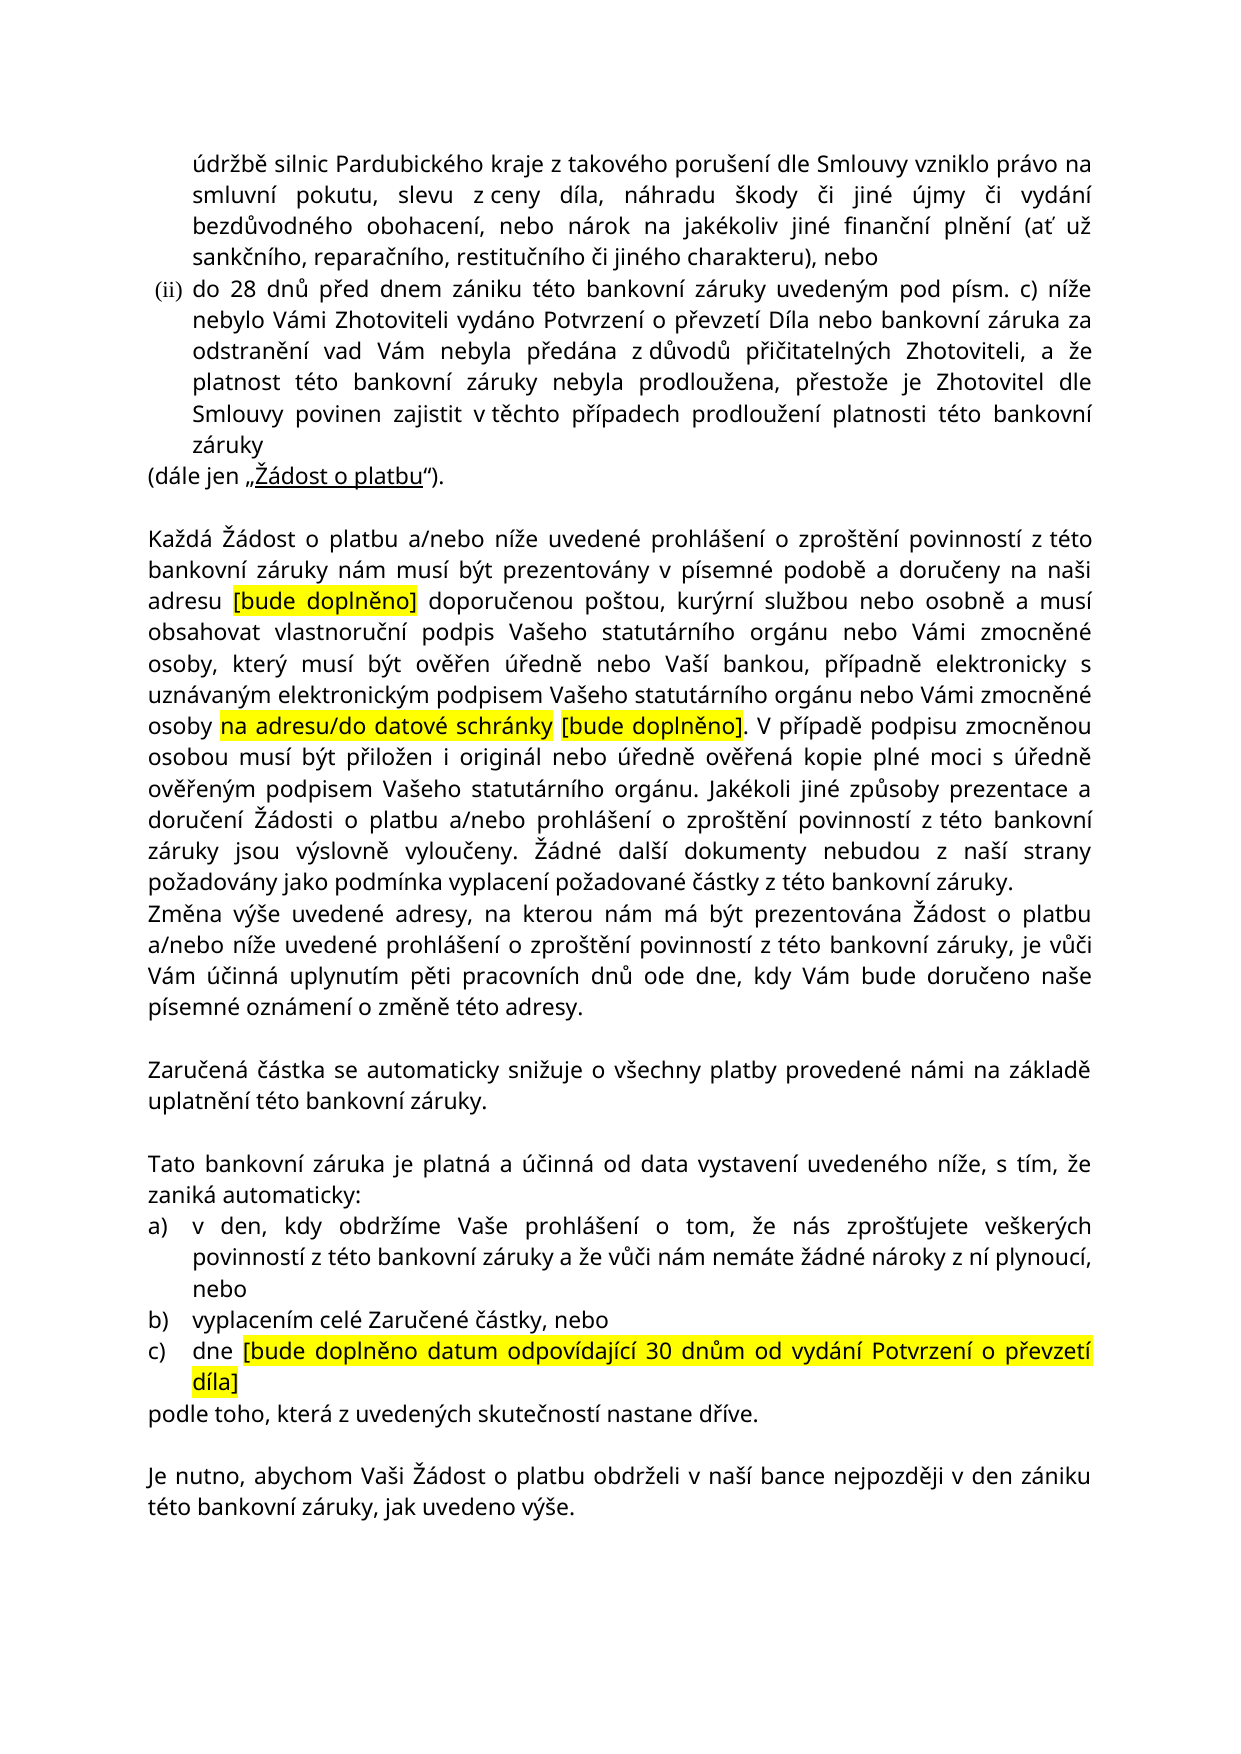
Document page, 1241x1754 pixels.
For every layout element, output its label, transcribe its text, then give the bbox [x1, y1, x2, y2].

list dne [bude doplněno datum odpovídající 30 dnům od vydání Potvrzení o převzetí díla] [148, 1335, 1093, 1398]
list do 28 dnů před dnem zániku této bankovní záruky uvedeným pod písm. c) níže nebylo Vámi Zhotoviteli vydáno Potvrzení o převzetí Díla nebo bankovní záruka za odstranění vad Vám nebyla předána z důvodů přičitatelných Zhotoviteli, a že platnost této bankovní záruky nebyla prodloužena, přestože je Zhotovitel dle Smlouvy povinen zajistit v těchto případech prodloužení platnosti této bankovní záruky [154, 273, 1093, 460]
list vyplacením celé Zaručené částky, nebo [148, 1304, 1093, 1335]
text Každá Žádost o platbu a/nebo níže uvedené prohlášení o zproštění povinností z této bankovní záruky nám musí být prezentovány v písemné podobě a doručeny na naši adresu [bude doplněno] doporučenou poštou, kurýrní službou nebo osobně a musí obsahovat vlastnoruční podpis Vašeho statutárního orgánu nebo Vámi zmocněné osoby, který musí být ověřen úředně nebo Vaší bankou, případně elektronicky s uznávaným elektronickým podpisem Vašeho statutárního orgánu nebo Vámi zmocněné osoby na adresu/do datové schránky [bude doplněno]. V případě podpisu zmocněnou osobou musí být přiložen i originál nebo úředně ověřená kopie plné moci s úředně ověřeným podpisem Vašeho statutárního orgánu. Jakékoli jiné způsoby prezentace a doručení Žádosti o platbu a/nebo prohlášení o zproštění povinností z této bankovní záruky jsou výslovně vyloučeny. Žádné další dokumenty nebudou z naší strany požadovány jako podmínka vyplacení požadované částky z této bankovní záruky. [148, 523, 1093, 898]
text Je nutno, abychom Vaši Žádost o platbu obdrželi v naší bance nejpozději v den zániku této bankovní záruky, jak uvedeno výše. [148, 1460, 1093, 1523]
text Zaručená částka se automaticky snižuje o všechny platby provedené námi na základě uplatnění této bankovní záruky. [148, 1054, 1093, 1116]
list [154, 148, 1093, 273]
list v den, kdy obdržíme Vaše prohlášení o tom, že nás zprošťujete veškerých povinností z této bankovní záruky a že vůči nám nemáte žádné nároky z ní plynoucí, nebo [148, 1210, 1093, 1304]
text Tato bankovní záruka je platná a účinná od data vystavení uvedeného níže, s tím, že zaniká automaticky: [148, 1148, 1093, 1210]
text (dále jen „Žádost o platbu“). [148, 460, 1093, 491]
text Změna výše uvedené adresy, na kterou nám má být prezentována Žádost o platbu a/nebo níže uvedené prohlášení o zproštění povinností z této bankovní záruky, je vůči Vám účinná uplynutím pěti pracovních dnů ode dne, kdy Vám bude doručeno naše písemné oznámení o změně této adresy. [148, 898, 1093, 1023]
text podle toho, která z uvedených skutečností nastane dříve. [148, 1398, 1093, 1429]
